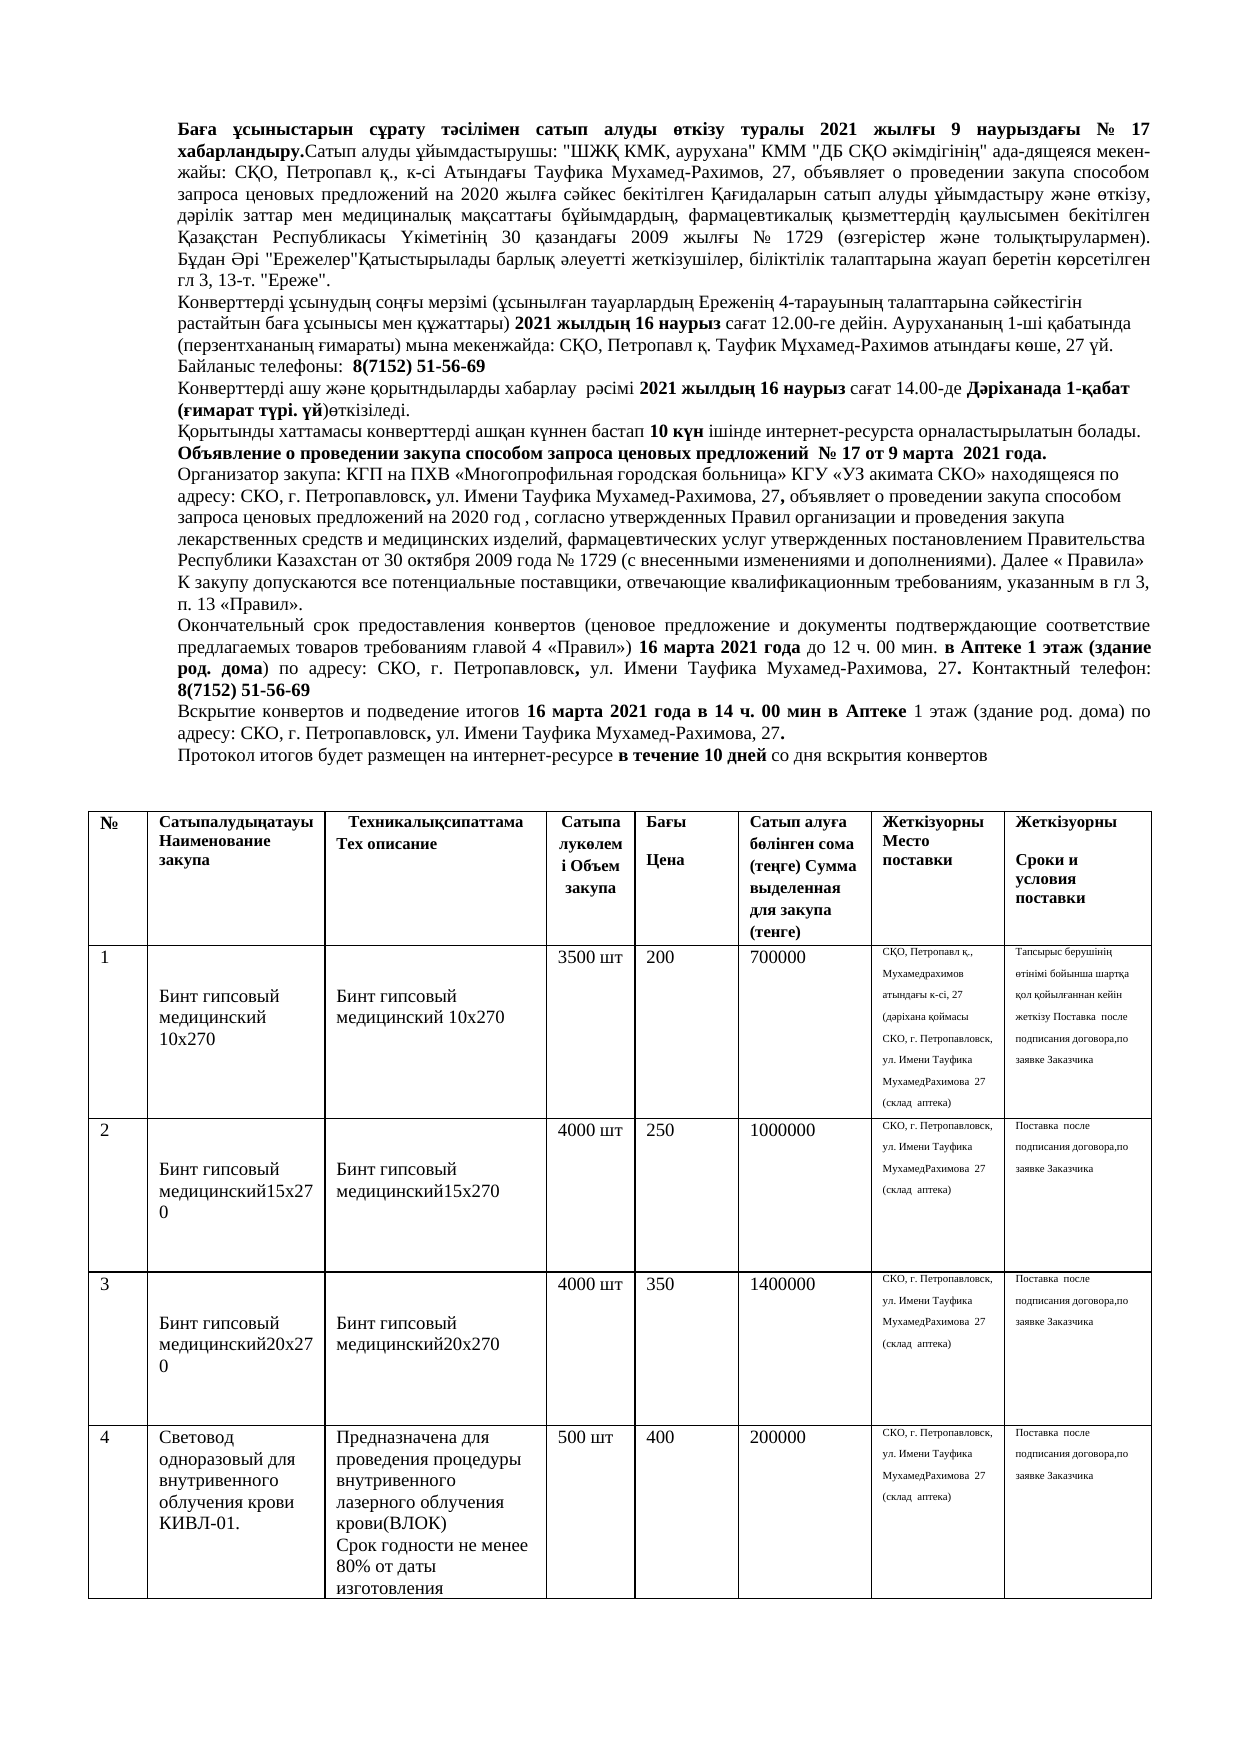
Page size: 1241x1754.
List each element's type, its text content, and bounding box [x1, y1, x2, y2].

table_header Жеткізуорны Сроки и условия поставки [1005, 812, 1151, 944]
text Объявление о проведении закупа способом запроса ценовых предложений № 17 от 9 марта 2021 года. Организатор закупа: КГП на ПХВ «Многопрофильная городская больница» КГУ «УЗ акимата СКО» находящеяся по адресу: СКО, г. Петропавловск, ул. Имени Тауфика Мухамед-Рахимова, 27, объявляет о проведении закупа способом запроса ценовых предложений на 2020 год , согласно утвержденных Правил организации и проведения закупа лекарственных средств и медицинских изделий, фармацевтических услуг утвержденных постановлением Правительства Республики Казахстан от 30 октября 2009 года № 1729 (с внесенными изменениями и дополнениями). Далее « Правила» [177, 442, 1152, 571]
table_cell Бинт гипсовый медицинский15х270 [148, 1119, 324, 1271]
table_cell СКО, г. Петропавловск, ул. Имени Тауфика МухамедРахимова 27 (склад аптека) [872, 1119, 1004, 1271]
table_cell 350 [636, 1273, 738, 1425]
table_cell 200 [636, 946, 738, 1118]
table_header Бағы Цена [636, 812, 738, 944]
table_cell 500 шт [547, 1426, 634, 1598]
text Конверттерді ұсынудың соңғы мерзімі (ұсынылған тауарлардың Ереженің 4-тарауының талаптарына сәйкестігін растайтын баға ұсынысы мен құжаттары) 2021 жылдың 16 наурыз сағат 12.00-ге дейін. Аурухананың 1-ші қабатында (перзентхананың ғимараты) мына мекенжайда: СҚО, Петропавл қ. Тауфик Мұхамед-Рахимов атындағы көше, 27 үй. Байланыс телефоны: 8(7152) 51-56-69 [177, 291, 1152, 377]
table_header Техникалықсипаттама Тех описание [326, 812, 546, 944]
table_cell 3 [89, 1273, 147, 1425]
table_cell 200000 [739, 1426, 871, 1598]
table_cell СҚО, Петропавл қ., Мухамедрахимов атындағы к-сі, 27 (дәріхана қоймасы СКО, г. Петропавловск, ул. Имени Тауфика МухамедРахимова 27 (склад аптека) [872, 946, 1004, 1118]
text Конверттерді ашу және қорытндыларды хабарлау рәсімі 2021 жылдың 16 наурыз сағат 14.00-де Дәріханада 1-қабат (ғимарат түрі. үй)өткізіледі. [177, 377, 1152, 420]
table_cell СКО, г. Петропавловск, ул. Имени Тауфика МухамедРахимова 27 (склад аптека) [872, 1426, 1004, 1598]
table_header Жеткізуорны Место поставки [872, 812, 1004, 944]
table_header Сатып алуға бөлінген сома (теңге) Сумма выделенная для закупа (тенге) [739, 812, 871, 944]
text Окончательный срок предоставления конвертов (ценовое предложение и документы подтверждающие соответствие предлагаемых товаров требованиям главой 4 «Правил») 16 марта 2021 года до 12 ч. 00 мин. в Аптеке 1 этаж (здание род. дома) по адресу: СКО, г. Петропавловск, ул. Имени Тауфика Мухамед-Рахимова, 27. Контактный телефон: 8(7152) 51-56-69 [177, 614, 1152, 700]
table_cell 4 [89, 1426, 147, 1598]
table_cell 1000000 [739, 1119, 871, 1271]
text Протокол итогов будет размещен на интернет-ресурсе в течение 10 дней со дня вскрытия конвертов [177, 743, 1152, 765]
text Вскрытие конвертов и подведение итогов 16 марта 2021 года в 14 ч. 00 мин в Аптеке 1 этаж (здание род. дома) по адресу: СКО, г. Петропавловск, ул. Имени Тауфика Мухамед-Рахимова, 27. [177, 700, 1152, 743]
table_cell Поставка после подписания договора,по заявке Заказчика [1005, 1273, 1151, 1425]
table_cell Бинт гипсовый медицинский 10х270 [326, 946, 546, 1118]
table_cell 4000 шт [547, 1273, 634, 1425]
text К закупу допускаются все потенциальные поставщики, отвечающие квалификационным требованиям, указанным в гл 3, п. 13 «Правил». [177, 571, 1152, 614]
table_cell 3500 шт [547, 946, 634, 1118]
text Баға ұсыныстарын сұрату тәсілімен сатып алуды өткізу туралы 2021 жылғы 9 наурыздағы № 17 хабарландыру.Сатып алуды ұйымдастырушы: "ШЖҚ КМК, аурухана" КММ "ДБ СҚО әкімдігінің" ада-дящеяся мекен-жайы: СҚО, Петропавл қ., к-сі Атындағы Тауфика Мухамед-Рахимов, 27, объявляет о проведении закупа способом запроса ценовых предложений на 2020 жылға сәйкес бекітілген Қағидаларын сатып алуды ұйымдастыру және өткізу, дәрілік заттар мен медициналық мақсаттағы бұйымдардың, фармацевтикалық қызметтердің қаулысымен бекітілген Қазақстан Республикасы Үкіметінің 30 қазандағы 2009 жылғы № 1729 (өзгерістер және толықтырулармен). Бұдан Әрі "Ережелер"Қатыстырылады барлық әлеуетті жеткізушілер, біліктілік талаптарына жауап беретін көрсетілген гл 3, 13-т. "Ереже". [177, 118, 1152, 291]
table_header Сатыпалудыңатауы Наименование закупа [148, 812, 324, 944]
table_cell Световод одноразовый для внутривенного облучения крови КИВЛ-01. [148, 1426, 324, 1598]
table_cell 400 [636, 1426, 738, 1598]
table_cell 1 [89, 946, 147, 1118]
table_cell Поставка после подписания договора,по заявке Заказчика [1005, 1119, 1151, 1271]
table_cell 4000 шт [547, 1119, 634, 1271]
table_header № [89, 812, 147, 944]
table_cell 250 [636, 1119, 738, 1271]
table_cell Бинт гипсовый медицинский20х270 [148, 1273, 324, 1425]
table_cell Бинт гипсовый медицинский15х270 [326, 1119, 546, 1271]
table_header Сатыпалукөлемі Объем закупа [547, 812, 634, 944]
table_cell 1400000 [739, 1273, 871, 1425]
table_cell Предназначена для проведения процедуры внутривенного лазерного облучения крови(ВЛОК) Срок годности не менее 80% от даты изготовления [326, 1426, 546, 1598]
text Қорытынды хаттамасы конверттерді ашқан күннен бастап 10 күн ішінде интернет-ресурста орналастырылатын болады. [177, 420, 1152, 442]
table_cell Поставка после подписания договора,по заявке Заказчика [1005, 1426, 1151, 1598]
table_cell СКО, г. Петропавловск, ул. Имени Тауфика МухамедРахимова 27 (склад аптека) [872, 1273, 1004, 1425]
table_cell 700000 [739, 946, 871, 1118]
table_cell Бинт гипсовый медицинский20х270 [326, 1273, 546, 1425]
table_cell Бинт гипсовый медицинский 10х270 [148, 946, 324, 1118]
table_cell Тапсырыс берушінің өтінімі бойынша шартқа қол қойылғаннан кейін жеткізу Поставка после подписания договора,по заявке Заказчика [1005, 946, 1151, 1118]
table_cell 2 [89, 1119, 147, 1271]
